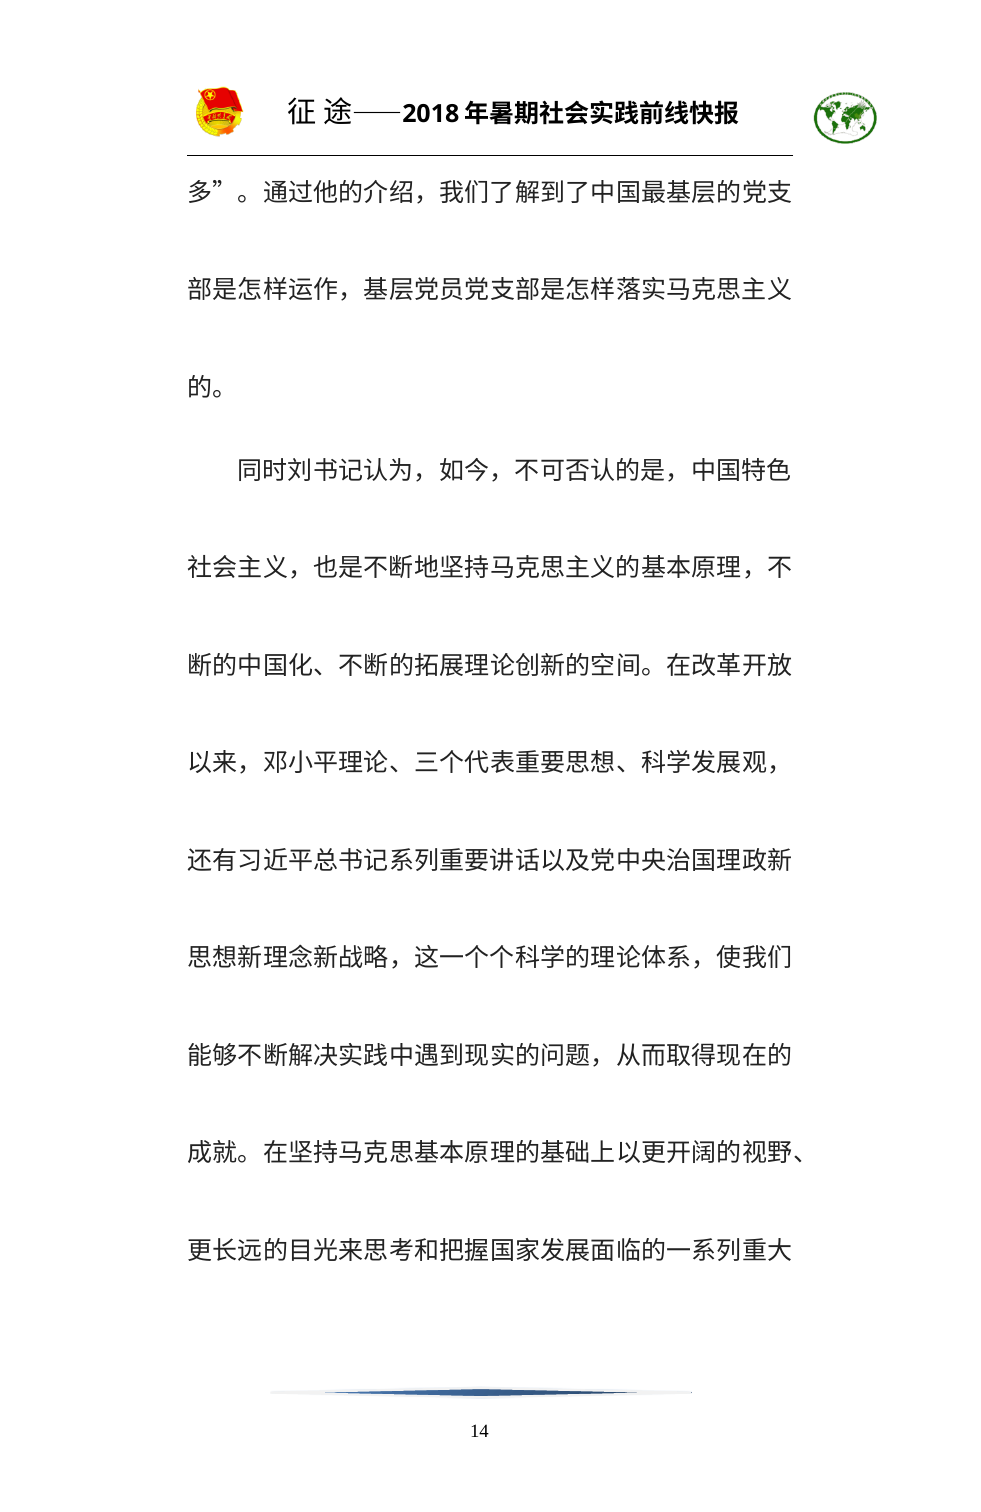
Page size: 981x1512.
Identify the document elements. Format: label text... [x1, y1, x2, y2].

picture [800, 73, 883, 159]
picture [194, 86, 244, 137]
